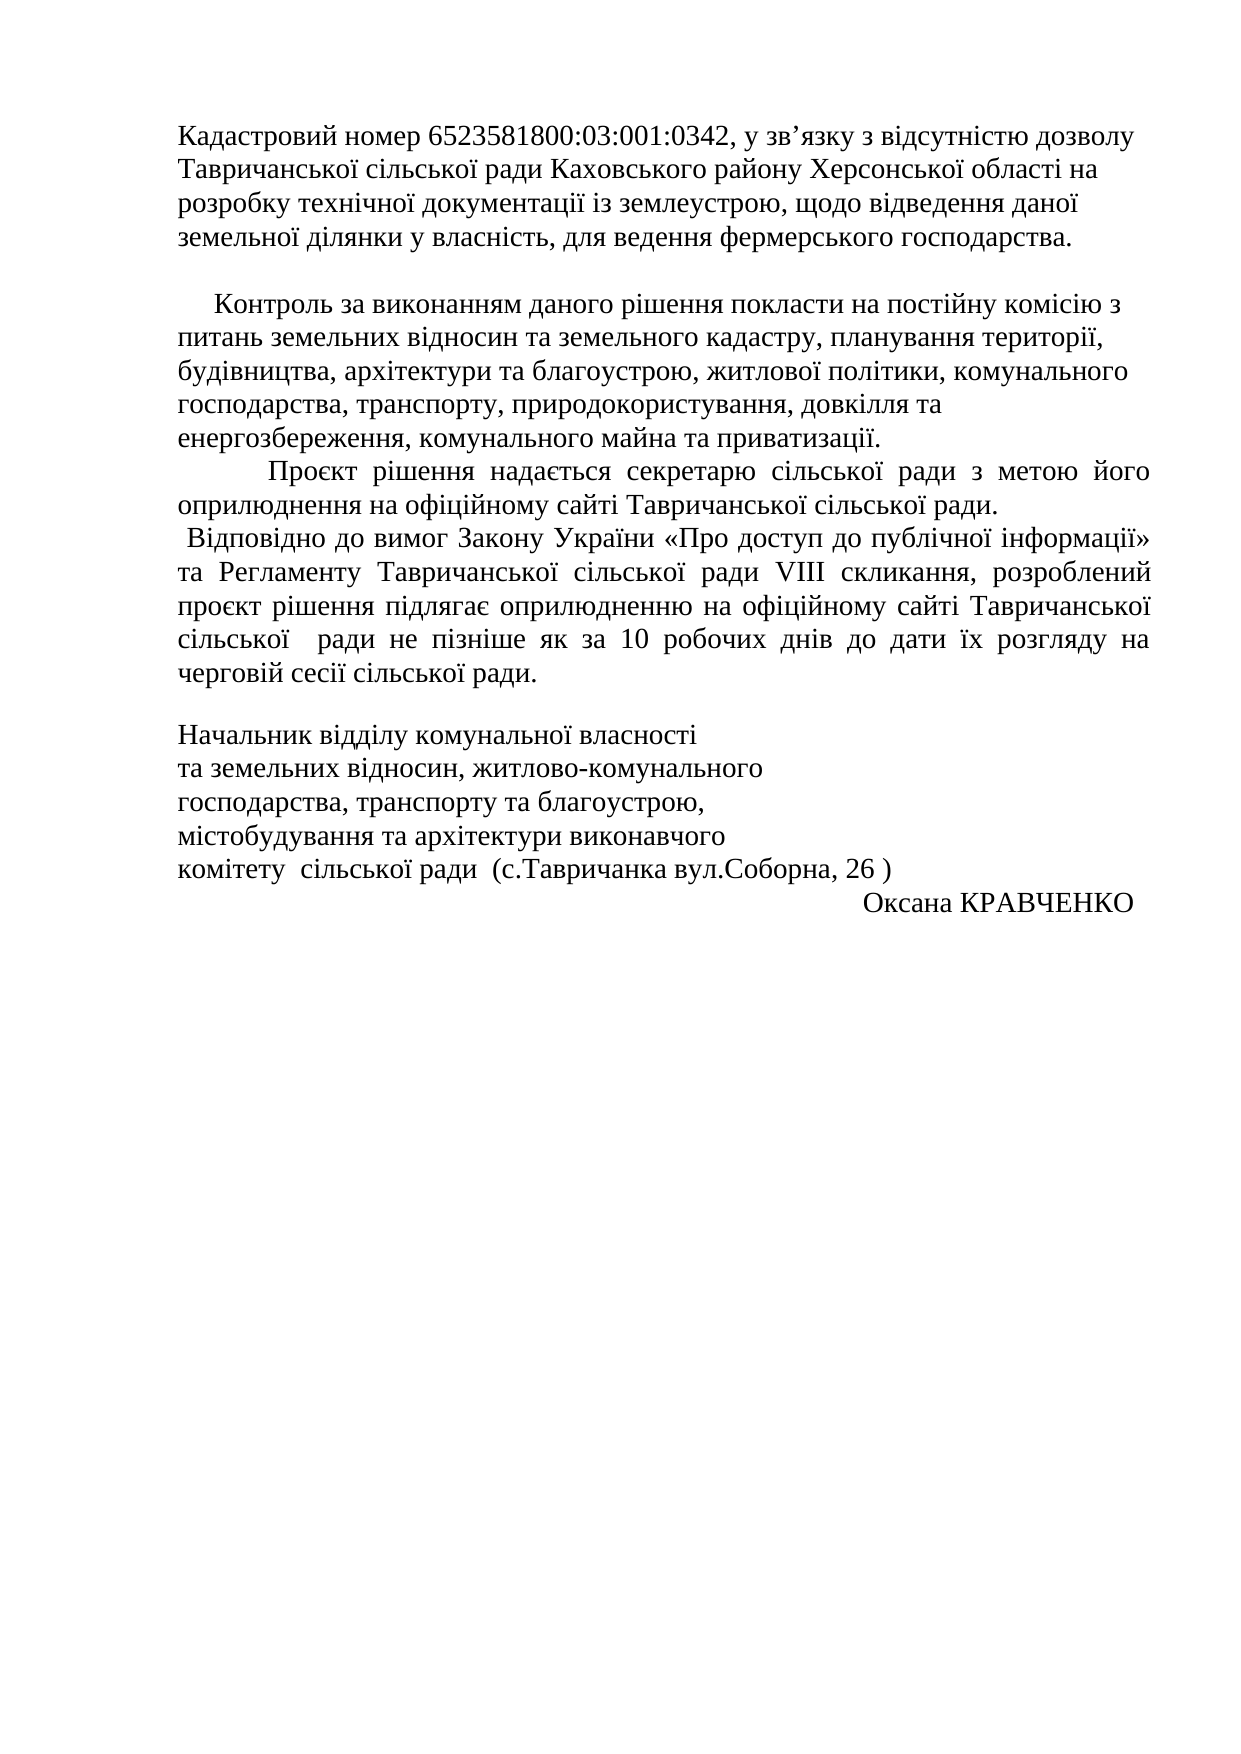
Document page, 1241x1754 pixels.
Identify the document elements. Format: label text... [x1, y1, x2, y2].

text містобудування та архітектури виконавчого [177, 818, 1152, 851]
text господарства, транспорту та благоустрою, [177, 784, 1152, 818]
text Начальник відділу комунальної власності [177, 717, 1152, 751]
text Контроль за виконанням даного рішення покласти на постійну комісію з питань земельних відносин та земельного кадастру, планування території, будівництва, архітектури та благоустрою, житлової політики, комунального господарства, транспорту, природокористування, довкілля та енергозбереження, комунального майна та приватизації. [177, 286, 1152, 453]
text та земельних відносин, житлово-комунального [177, 751, 1152, 784]
text Кадастровий номер 6523581800:03:001:0342, у зв’язку з відсутністю дозволу Тавричанської сільської ради Каховського району Херсонської області на розробку технічної документації із землеустрою, щодо відведення даної земельної ділянки у власність, для ведення фермерського господарства. [177, 118, 1152, 252]
text Оксана КРАВЧЕНКО [177, 885, 1152, 918]
text Проєкт рішення надається секретарю сільської ради з метою його оприлюднення на офіційному сайті Тавричанської сільської ради. [177, 453, 1152, 521]
text комітету сільської ради (с.Тавричанка вул.Соборна, 26 ) [177, 851, 1152, 885]
text Відповідно до вимог Закону України «Про доступ до публічної інформації» та Регламенту Тавричанської сільської ради VІІІ скликання, розроблений проєкт рішення підлягає оприлюдненню на офіційному сайті Тавричанської сільської ради не пізніше як за 10 робочих днів до дати їх розгляду на черговій сесії сільської ради. [177, 521, 1152, 688]
